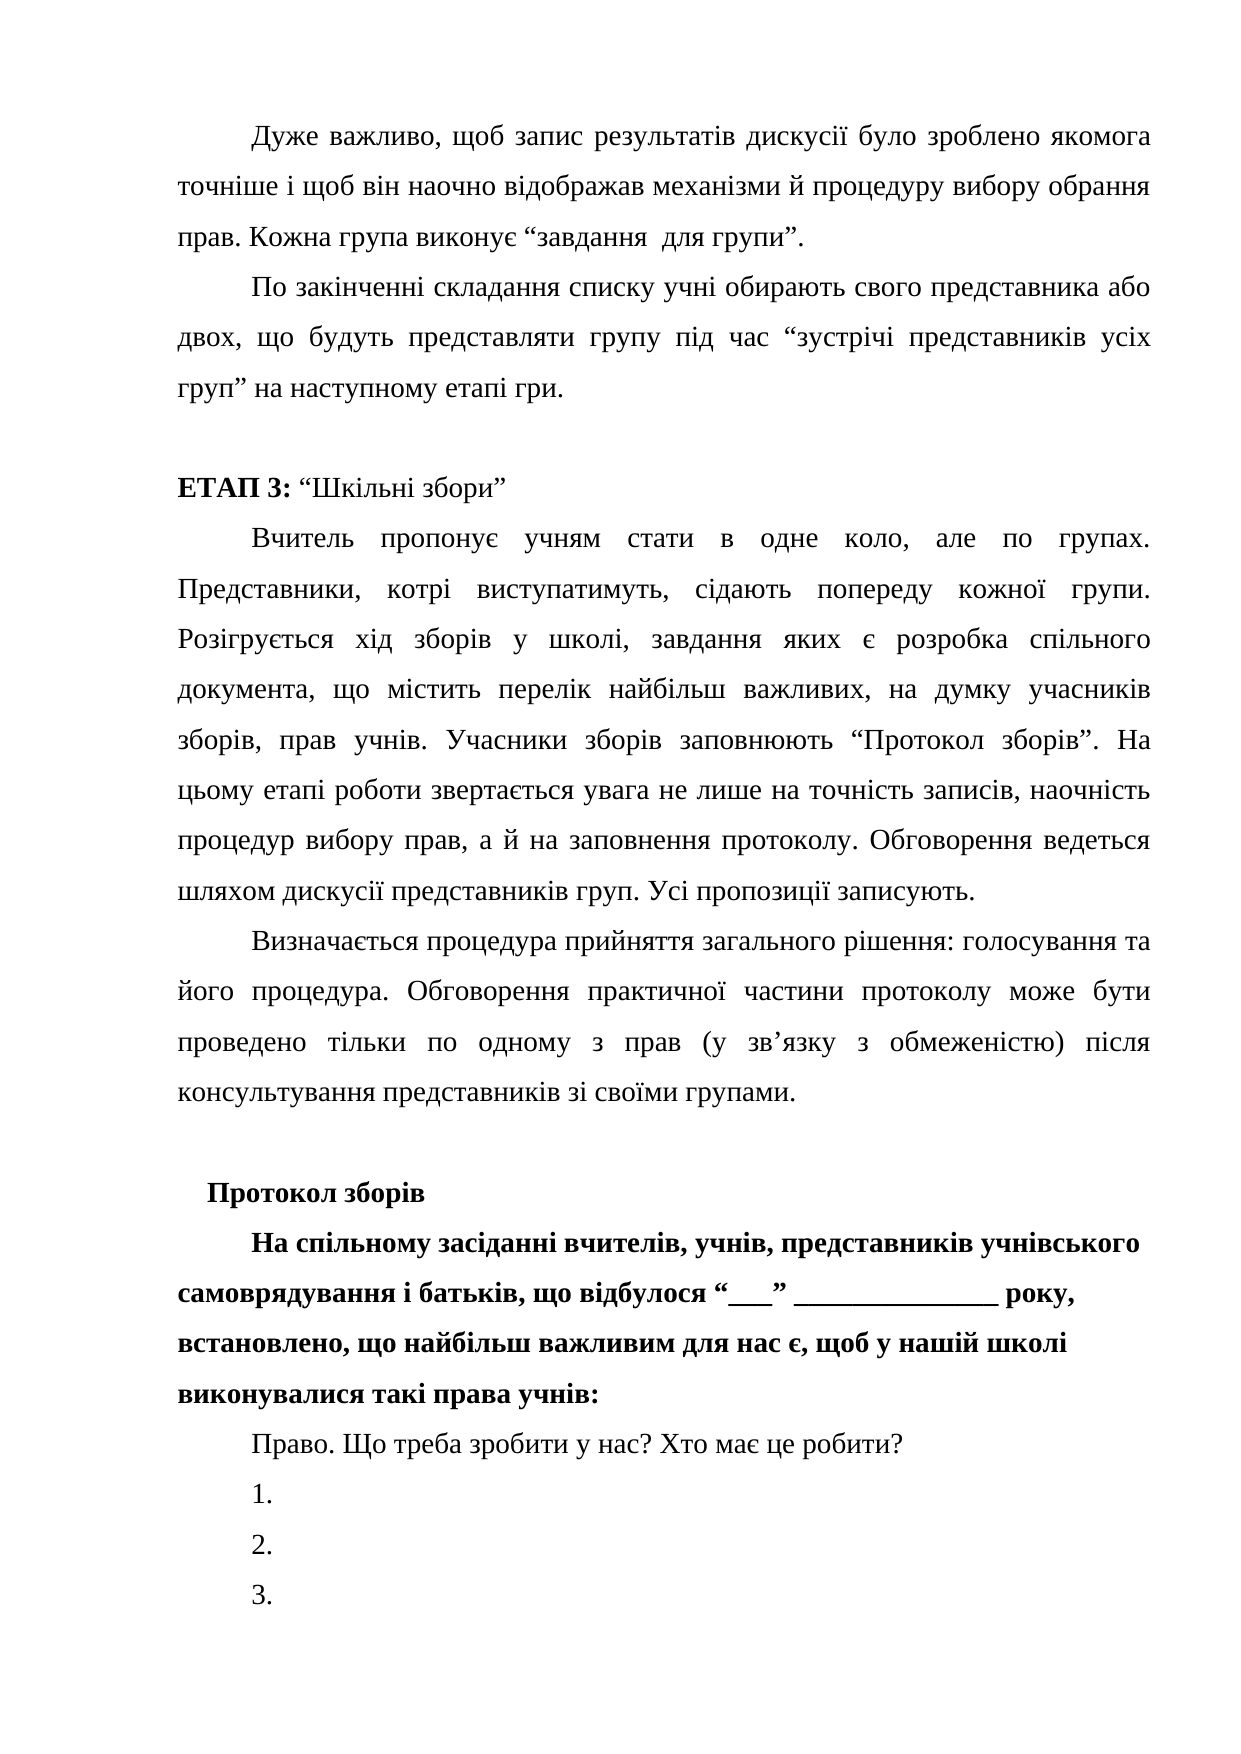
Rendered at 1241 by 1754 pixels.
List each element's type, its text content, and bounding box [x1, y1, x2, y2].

text Визначається процедура прийняття загального рішення: голосування та його процедура. Обговорення практичної частини протоколу може бути проведено тільки по одному з прав (у зв’язку з обмеженістю) після консультування представників зі своїми групами. [177, 923, 1152, 1108]
text Протокол зборів [177, 1175, 1152, 1208]
text 3. [177, 1577, 1152, 1611]
text ЕТАП 3: “Шкільні збори” [177, 470, 1152, 504]
text Вчитель пропонує учням стати в одне коло, але по групах. Представники, котрі виступатимуть, сідають попереду кожної групи. Розігрується хід зборів у школі, завдання яких є розробка спільного документа, що містить перелік найбільш важливих, на думку учасників зборів, прав учнів. Учасники зборів заповнюють “Протокол зборів”. На цьому етапі роботи звертається увага не лише на точність записів, наочність процедур вибору прав, а й на заповнення протоколу. Обговорення ведеться шляхом дискусії представників груп. Усі пропозиції записують. [177, 521, 1152, 906]
text 2. [177, 1527, 1152, 1560]
text Дуже важливо, щоб запис результатів дискусії було зроблено якомога точніше і щоб він наочно відображав механізми й процедуру вибору обрання прав. Кожна група виконує “завдання для групи”. [177, 118, 1152, 252]
text На спільному засіданні вчителів, учнів, представників учнівського самоврядування і батьків, що відбулося “___” ______________ року, встановлено, що найбільш важливим для нас є, щоб у нашій школі виконувалися такі права учнів: [177, 1225, 1152, 1409]
text 1. [177, 1477, 1152, 1510]
text По закінченні складання списку учні обирають свого представника або двох, що будуть представляти групу під час “зустрічі представників усіх груп” на наступному етапі гри. [177, 269, 1152, 403]
text Право. Що треба зробити у нас? Хто має це робити? [177, 1426, 1152, 1460]
